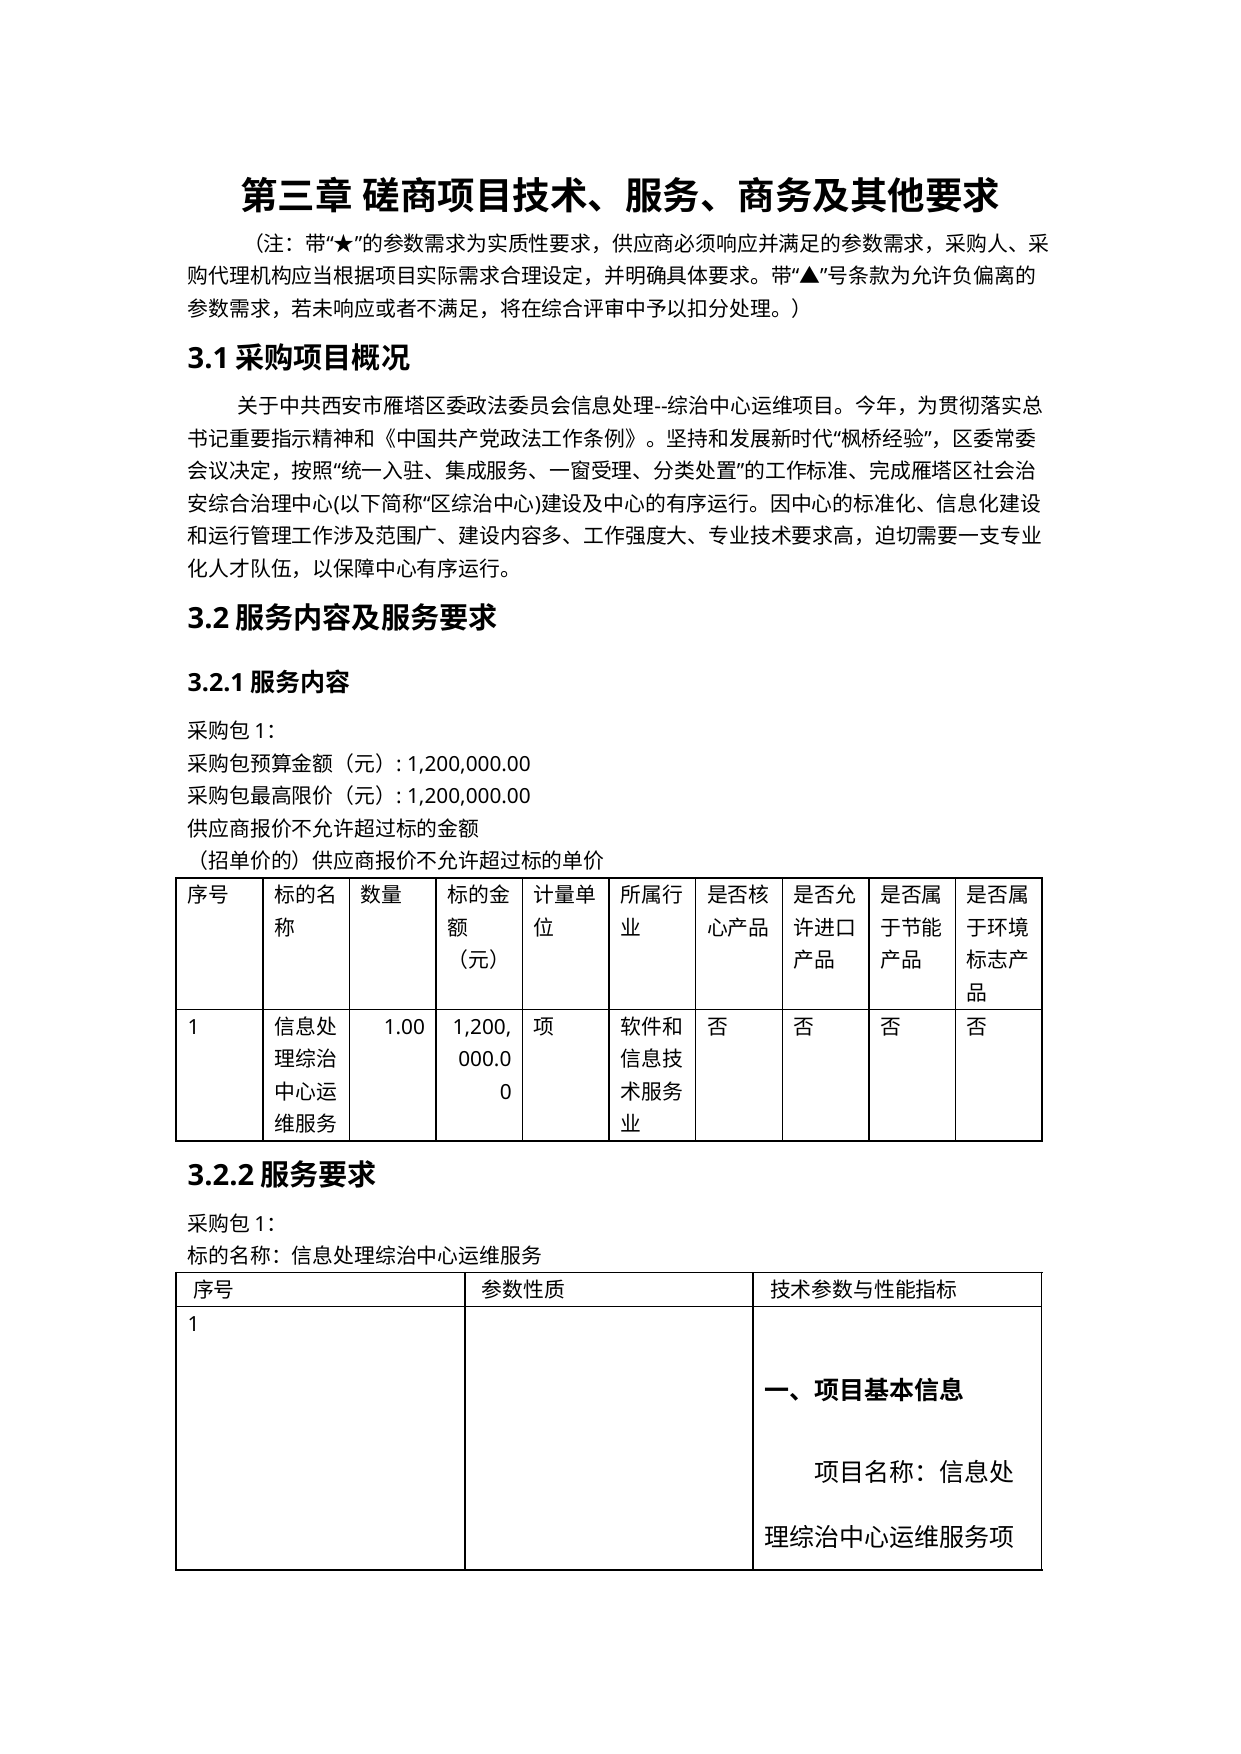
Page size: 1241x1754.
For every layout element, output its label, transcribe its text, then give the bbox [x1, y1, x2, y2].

table_header 是否属于节能产品 [870, 879, 955, 1008]
table_cell 信息处理综治中心运维服务 [264, 1010, 349, 1140]
table_cell 软件和信息技术服务业 [610, 1010, 695, 1140]
text 第三章 磋商项目技术、服务、商务及其他要求 [187, 162, 1053, 227]
table_header 是否属于环境标志产品 [956, 879, 1041, 1008]
text 3.2服务内容及服务要求 [187, 584, 1053, 649]
table_header 是否核心产品 [696, 879, 782, 1008]
text （招单价的）供应商报价不允许超过标的单价 [187, 844, 1053, 877]
table_header 计量单位 [523, 879, 608, 1008]
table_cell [754, 1307, 1041, 1569]
table_header 序号 [177, 879, 262, 1008]
text 采购包1： [187, 1207, 1053, 1239]
table_header 数量 [350, 879, 435, 1008]
table_header 技术参数与性能指标 [754, 1273, 1041, 1306]
text 关于中共西安市雁塔区委政法委员会信息处理--综治中心运维项目。今年，为贯彻落实总书记重要指示精神和《中国共产党政法工作条例》。坚持和发展新时代“枫桥经验”，区委常委会议决定，按照“统一入驻、集成服务、一窗受理、分类处置”的工作标准、完成雁塔区社会治安综合治理中心(以下简称“区综治中心)建设及中心的有序运行。因中心的标准化、信息化建设和运行管理工作涉及范围广、建设内容多、工作强度大、专业技术要求高，迫切需要一支专业化人才队伍，以保障中心有序运行。 [187, 389, 1053, 584]
table_header 是否允许进口产品 [783, 879, 868, 1008]
text 供应商报价不允许超过标的金额 [187, 812, 1053, 844]
text 3.1采购项目概况 [187, 324, 1053, 389]
table_cell 1 [177, 1010, 262, 1140]
table_cell 否 [783, 1010, 868, 1140]
text 3.2.1服务内容 [187, 649, 1053, 714]
text 采购包预算金额（元）: 1,200,000.00 [187, 747, 1053, 779]
table_header 所属行业 [610, 879, 695, 1008]
table_cell 否 [696, 1010, 782, 1140]
text 3.2.2服务要求 [187, 1142, 1053, 1207]
table_header 标的金额 （元） [437, 879, 522, 1008]
table_cell 1 [177, 1307, 464, 1569]
text 标的名称：信息处理综治中心运维服务 [187, 1239, 1053, 1272]
table_header 序号 [177, 1273, 464, 1306]
text 采购包1： [187, 714, 1053, 747]
table_cell 1,200,000.00 [437, 1010, 522, 1140]
table_cell 1.00 [350, 1010, 435, 1140]
text （注：带“★”的参数需求为实质性要求，供应商必须响应并满足的参数需求，采购人、采购代理机构应当根据项目实际需求合理设定，并明确具体要求。带“▲”号条款为允许负偏离的参数需求，若未响应或者不满足，将在综合评审中予以扣分处理。） [187, 227, 1053, 324]
text 采购包最高限价（元）: 1,200,000.00 [187, 779, 1053, 812]
table_cell [466, 1307, 752, 1569]
table_cell 否 [870, 1010, 955, 1140]
table_header 参数性质 [466, 1273, 752, 1306]
table_cell 项 [523, 1010, 608, 1140]
table_header 标的名称 [264, 879, 349, 1008]
table_cell 否 [956, 1010, 1041, 1140]
